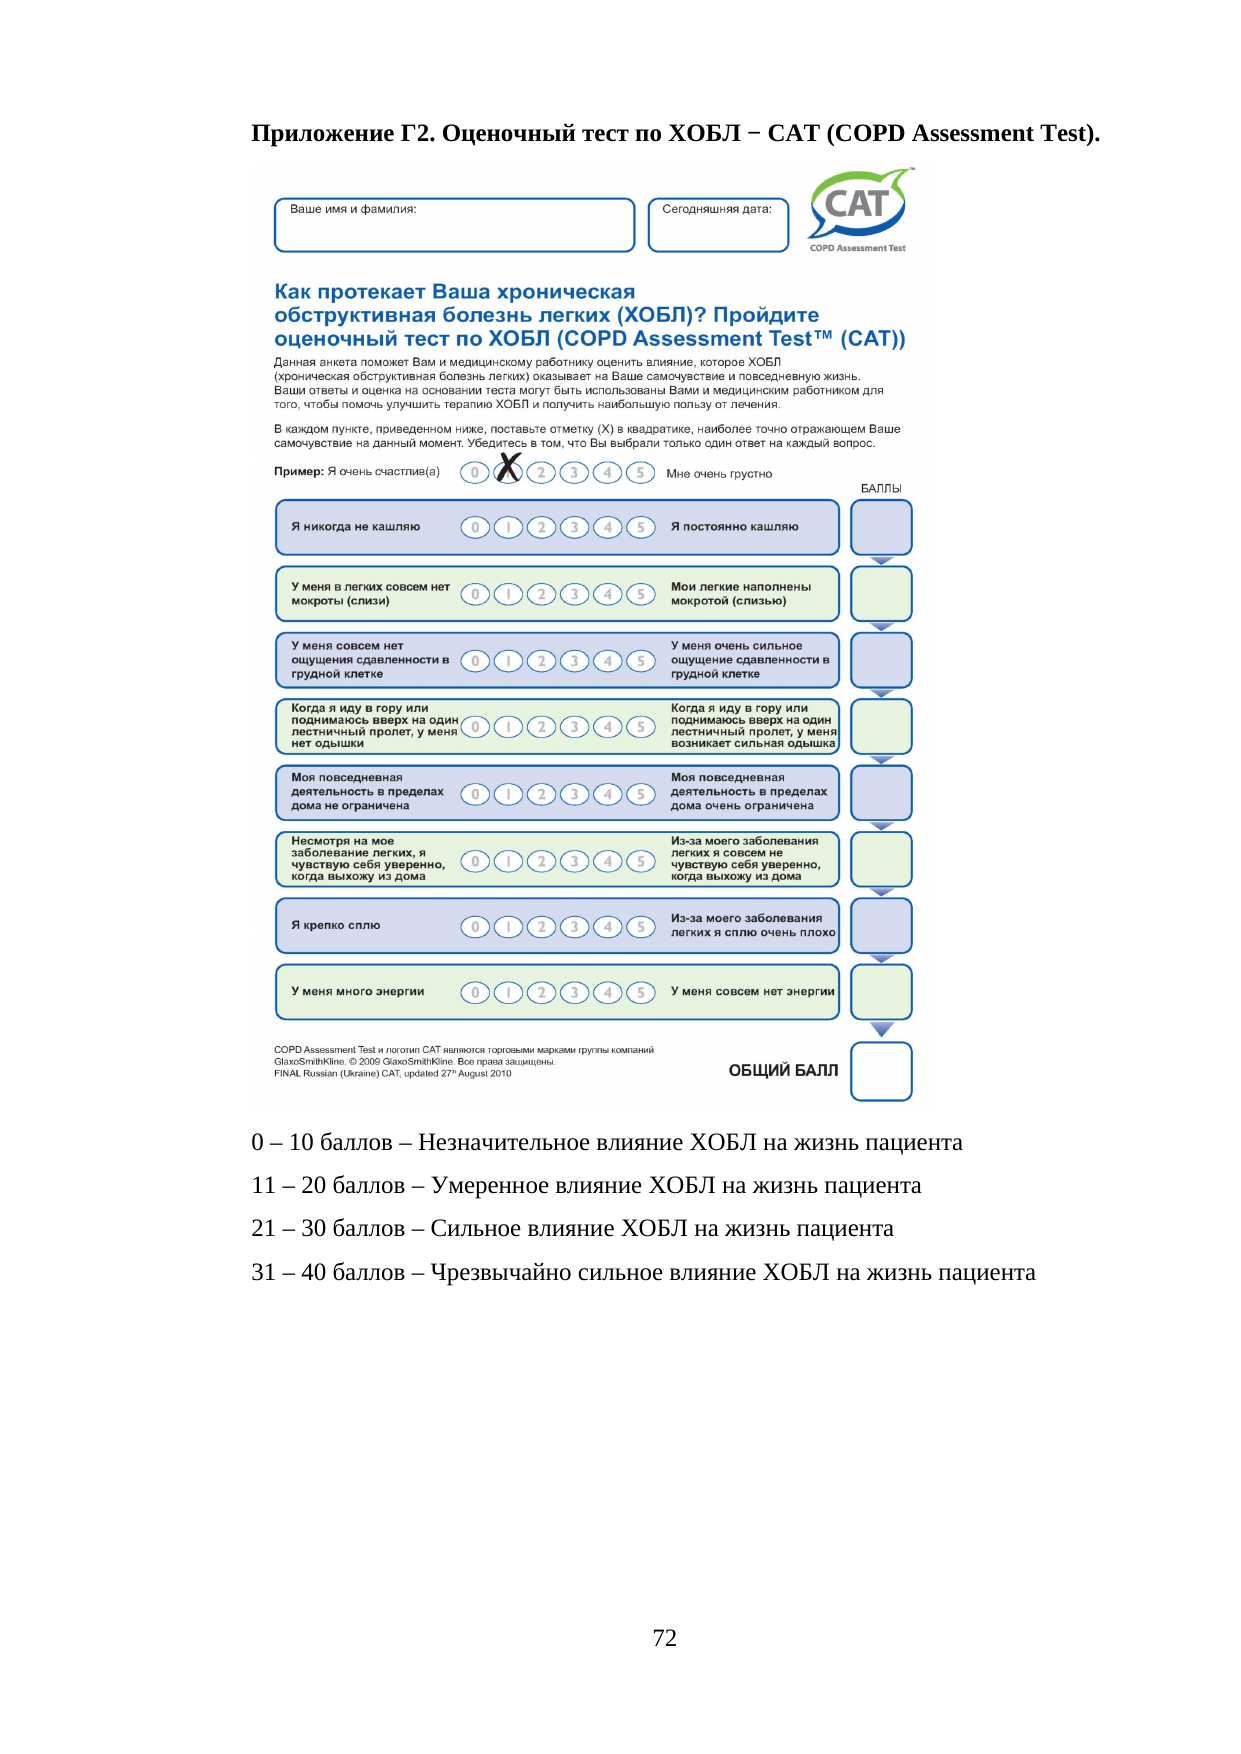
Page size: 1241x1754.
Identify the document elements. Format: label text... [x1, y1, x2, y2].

text 0 – 10 баллов – Незначительное влияние ХОБЛ на жизнь пациента [177, 1127, 1152, 1156]
text 11 – 20 баллов – Умеренное влияние ХОБЛ на жизнь пациента [177, 1170, 1152, 1199]
text Приложение Г2. Оценочный тест по ХОБЛ − CAT (COPD Assessment Test). [177, 118, 1152, 147]
picture [251, 161, 934, 1113]
text 31 – 40 баллов – Чрезвычайно сильное влияние ХОБЛ на жизнь пациента [177, 1257, 1152, 1285]
text 21 – 30 баллов – Сильное влияние ХОБЛ на жизнь пациента [177, 1213, 1152, 1242]
